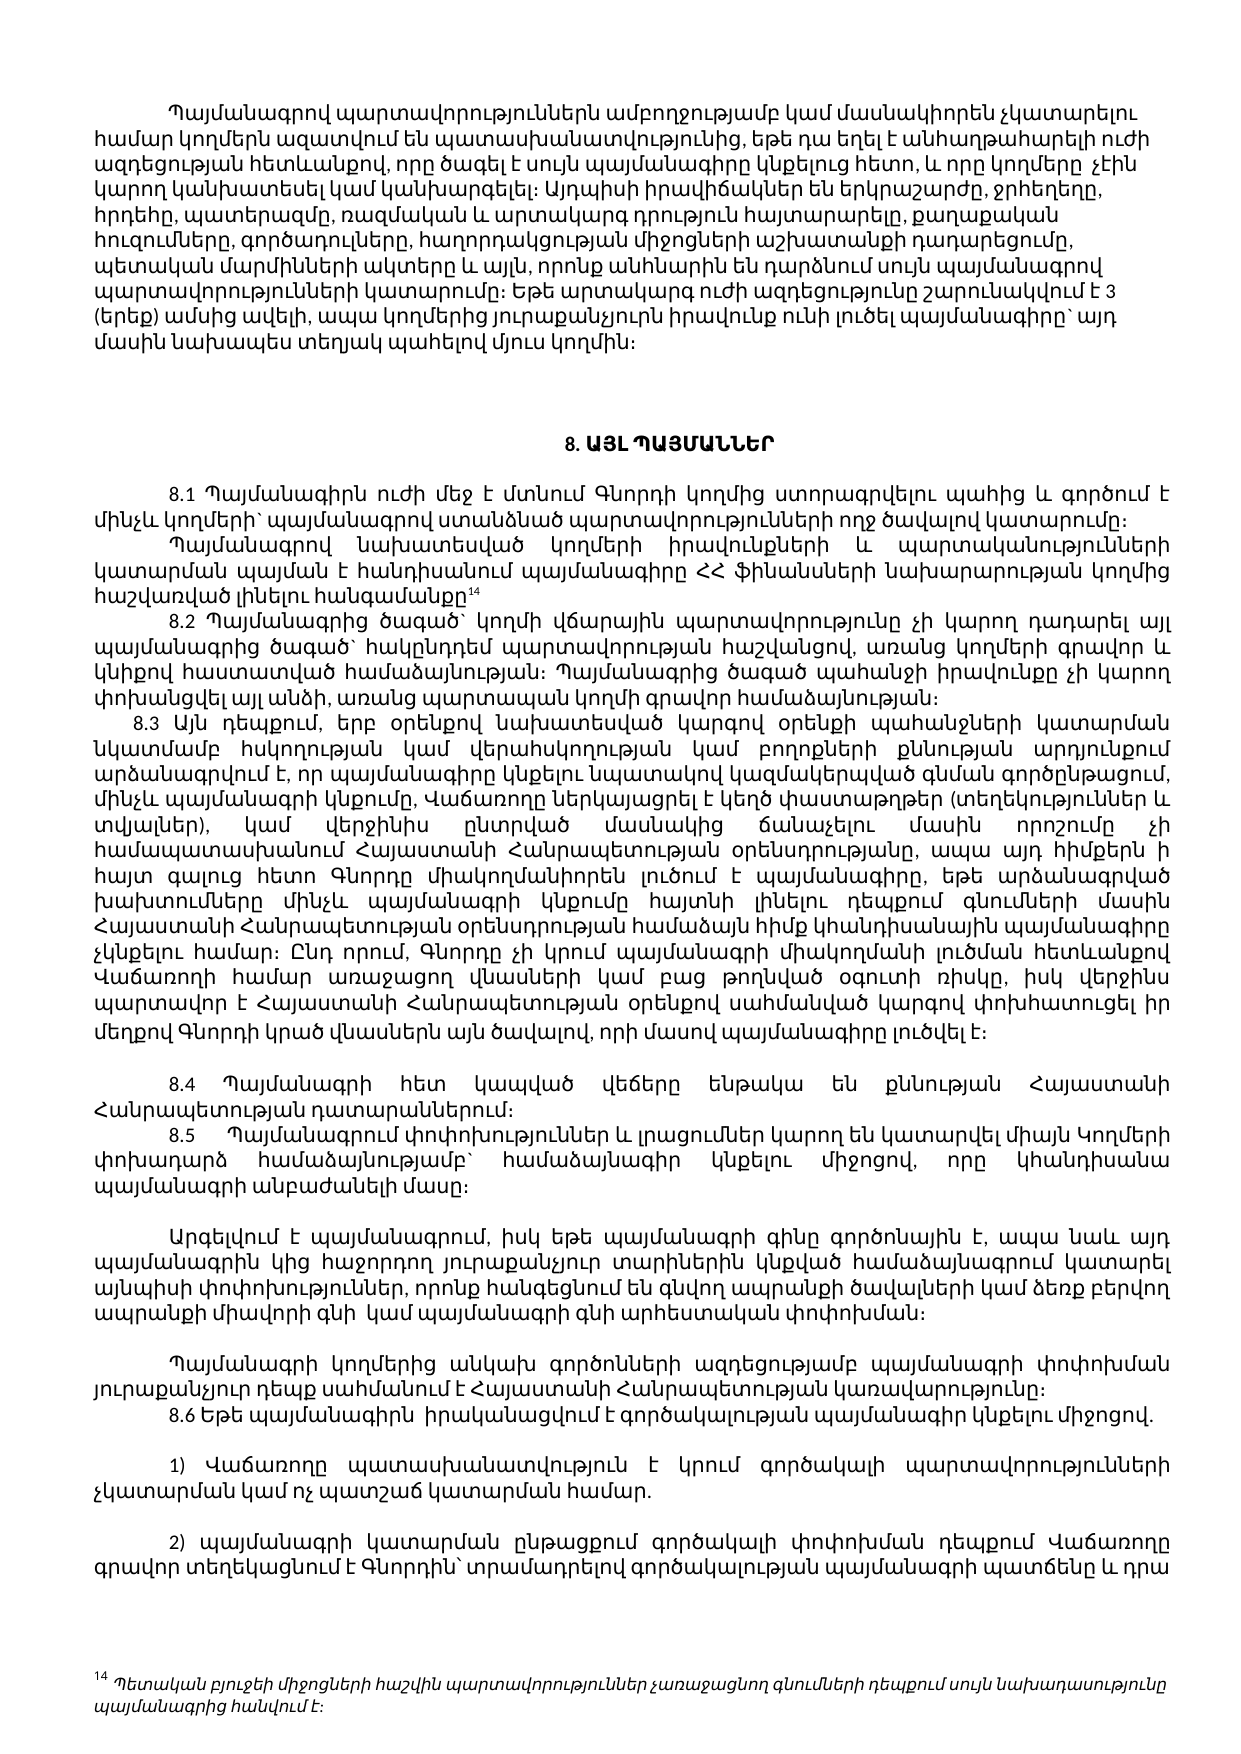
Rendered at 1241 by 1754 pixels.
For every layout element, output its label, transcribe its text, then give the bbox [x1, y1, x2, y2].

text 8.6 Եթե պայմանագիրն իրականացվում է գործակալության պայմանագիր կնքելու միջոցով. [94, 1402, 1171, 1427]
text Պայմանագրով նախատեսված կողմերի իրավունքների և պարտականությունների կատարման պայման է հանդիսանում պայմանագիրը ՀՀ ֆինանսների նախարարության կողմից հաշվառված լինելու հանգամանքը [94, 532, 1171, 609]
text Պայմանագրի կողմերից անկախ գործոնների ազդեցությամբ պայմանագրի փոփոխման յուրաքանչյուր դեպք սահմանում է Հայաստանի Հանրապետության կառավարությունը։ [94, 1351, 1171, 1402]
text Պայմանագրով պարտավորություններն ամբողջությամբ կամ մասնակիորեն չկատարելու համար կողմերն ազատվում են պատասխանատվությունից, եթե դա եղել է անհաղթահարելի ուժի ազդեցության հետևանքով, որը ծագել է սույն պայմանագիրը կնքելուց հետո, և որը կողմերը չէին կարող կանխատեսել կամ կանխարգելել։ Այդպիսի իրավիճակներ են երկրաշարժը, ջրհեղեղը, հրդեհը, պատերազմը, ռազմական և արտակարգ դրություն հայտարարելը, քաղաքական հուզումները, գործադուլները, հաղորդակցության միջոցների աշխատանքի դադարեցումը, պետական մարմինների ակտերը և այլն, որոնք անհնարին են դարձնում սույն պայմանագրով պարտավորությունների կատարումը։ Եթե արտակարգ ուժի ազդեցությունը շարունակվում է 3 (երեք) ամսից ավելի, ապա կողմերից յուրաքանչյուրն իրավունք ունի լուծել պայմանագիրը` այդ մասին նախապես տեղյակ պահելով մյուս կողմին։ [94, 100, 1171, 354]
text 8.4 Պայմանագրի հետ կապված վեճերը ենթակա են քննության Հայաստանի Հանրապետության դատարաններում։ [94, 1071, 1171, 1122]
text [94, 1529, 1171, 1580]
text Արգելվում է պայմանագրում, իսկ եթե պայմանագրի գինը գործոնային է, ապա նաև այդ պայմանագրին կից հաջորդող յուրաքանչյուր տարիներին կնքված համաձայնագրում կատարել այնպիսի փոփոխություններ, որոնք հանգեցնում են գնվող ապրանքի ծավալների կամ ձեռք բերվող ապրանքի միավորի գնի կամ պայմանագրի գնի արհեստական փոփոխման։ [94, 1224, 1171, 1326]
text 1) Վաճառողը պատասխանատվություն է կրում գործակալի պարտավորությունների չկատարման կամ ոչ պատշաճ կատարման համար. [94, 1453, 1171, 1503]
text 8. ԱՅԼ ՊԱՅՄԱՆՆԵՐ [94, 431, 1171, 456]
text 8.5 Պայմանագրում փոփոխություններ և լրացումներ կարող են կատարվել միայն Կողմերի փոխադարձ համաձայնությամբ` համաձայնագիր կնքելու միջոցով, որը կհանդիսանա պայմանագրի անբաժանելի մասը։ [94, 1122, 1171, 1198]
text 8.2 Պայմանագրից ծագած` կողմի վճարային պարտավորությունը չի կարող դադարել այլ պայմանագրից ծագած` հակընդդեմ պարտավորության հաշվանցով, առանց կողմերի գրավոր և կնիքով հաստատված համաձայնության։ Պայմանագրից ծագած պահանջի իրավունքը չի կարող փոխանցվել այլ անձի, առանց պարտապան կողմի գրավոր համաձայնության։ [94, 609, 1171, 710]
text 8.3 Այն դեպքում, երբ օրենքով նախատեսված կարգով օրենքի պահանջների կատարման նկատմամբ հսկողության կամ վերահսկողության կամ բողոքների քննության արդյունքում արձանագրվում է, որ պայմանագիրը կնքելու նպատակով կազմակերպված գնման գործընթացում, մինչև պայմանագրի կնքումը, Վաճառողը ներկայացրել է կեղծ փաստաթղթեր (տեղեկություններ և տվյալներ), կամ վերջինիս ընտրված մասնակից ճանաչելու մասին որոշումը չի համապատասխանում Հայաստանի Հանրապետության օրենսդրությանը, ապա այդ հիմքերն ի հայտ գալուց հետո Գնորդը միակողմանիորեն լուծում է պայմանագիրը, եթե արձանագրված խախտումները մինչև պայմանագրի կնքումը հայտնի լինելու դեպքում գնումների մասին Հայաստանի Հանրապետության օրենսդրության համաձայն հիմք կհանդիսանային պայմանագիրը չկնքելու համար։ Ընդ որում, Գնորդը չի կրում պայմանագրի միակողմանի լուծման հետևանքով Վաճառողի համար առաջացող վնասների կամ բաց թողնված օգուտի ռիսկը, իսկ վերջինս պարտավոր է Հայաստանի Հանրապետության օրենքով սահմանված կարգով փոխհատուցել իր մեղքով Գնորդի կրած վնասներն այն ծավալով, որի մասով պայմանագիրը լուծվել է։ [94, 710, 1171, 1046]
text 8.1 Պայմանագիրն ուժի մեջ է մտնում Գնորդի կողմից ստորագրվելու պահից և գործում է մինչև կողմերի` պայմանագրով ստանձնած պարտավորությունների ողջ ծավալով կատարումը։ [94, 482, 1171, 532]
